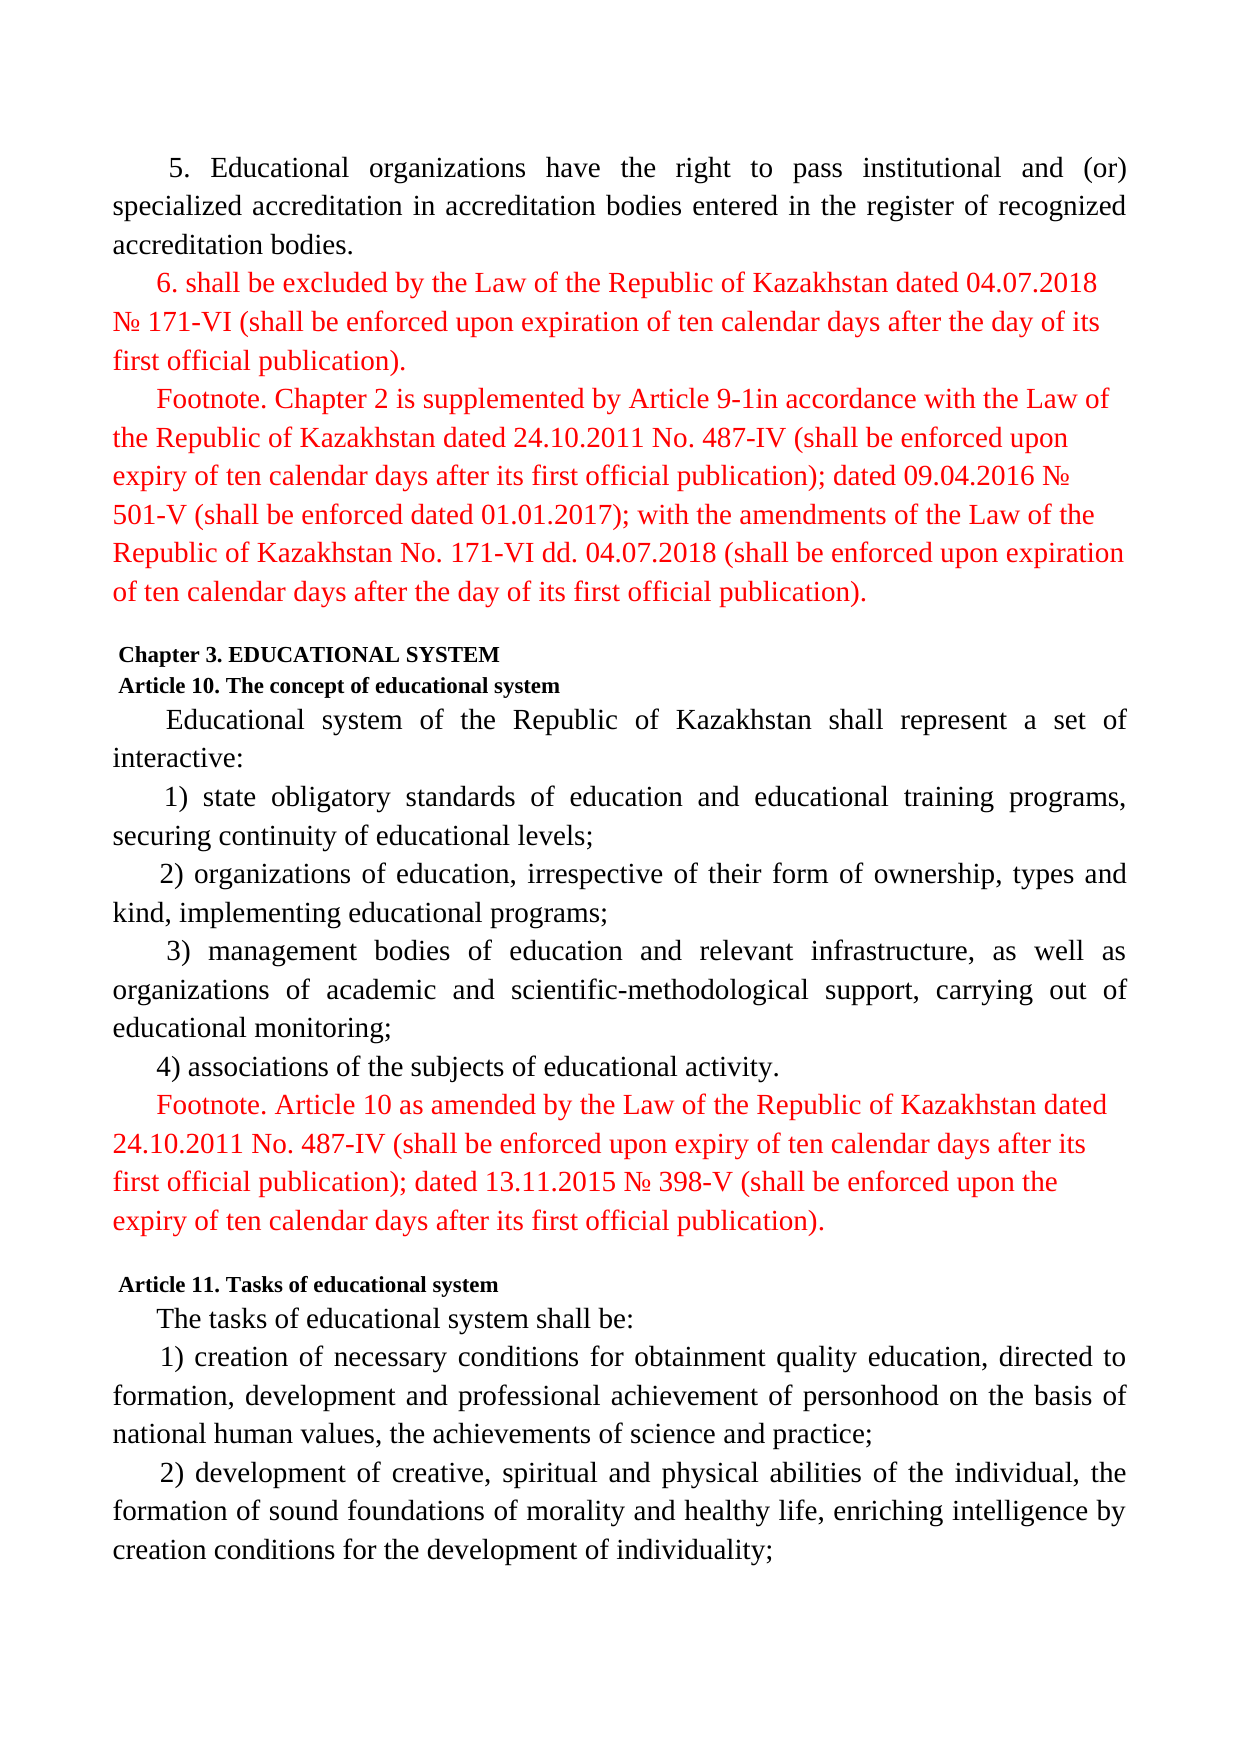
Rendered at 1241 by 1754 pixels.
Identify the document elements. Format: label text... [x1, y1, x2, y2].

text Article 10. The concept of educational system [112, 672, 1128, 698]
text 2) organizations of education, irrespective of their form of ownership, types and kind, implementing educational programs; [112, 856, 1128, 928]
text Chapter 3. EDUCATIONAL SYSTEM [112, 642, 1128, 668]
text The tasks of educational system shall be: [112, 1301, 1128, 1334]
text 4) associations of the subjects of educational activity. [112, 1049, 1128, 1082]
text 3) management bodies of education and relevant infrastructure, as well as organizations of academic and scientific-methodological support, carrying out of educational monitoring; [112, 933, 1128, 1044]
text Footnote. Article 10 as amended by the Law of the Republic of Kazakhstan dated 24.10.2011 No. 487-IV (shall be enforced upon expiry of ten calendar days after its first official publication); dated 13.11.2015 № 398-V (shall be enforced upon the expiry of ten calendar days after its first official publication). [112, 1087, 1128, 1267]
text 1) creation of necessary conditions for obtainment quality education, directed to formation, development and professional achievement of personhood on the basis of national human values, the achievements of science and practice; [112, 1339, 1128, 1450]
text 6. shall be excluded by the Law of the Republic of Kazakhstan dated 04.07.2018 № 171-VI (shall be enforced upon expiration of ten calendar days after the day of its first official publication). Footnote. Chapter 2 is supplemented by Article 9-1in accordance with the Law of the Republic of Kazakhstan dated 24.10.2011 No. 487-IV (shall be enforced upon expiry of ten calendar days after its first official publication); dated 09.04.2016 № 501-V (shall be enforced dated 01.01.2017); with the amendments of the Law of the Republic of Kazakhstan No. 171-VI dd. 04.07.2018 (shall be enforced upon expiration of ten calendar days after the day of its first official publication). [112, 266, 1128, 638]
text 2) development of creative, spiritual and physical abilities of the individual, the formation of sound foundations of morality and healthy life, enriching intelligence by creation conditions for the development of individuality; [112, 1455, 1128, 1566]
text Article 11. Tasks of educational system [112, 1271, 1128, 1297]
text 1) state obligatory standards of education and educational training programs, securing continuity of educational levels; [112, 779, 1128, 851]
text Educational system of the Republic of Kazakhstan shall represent a set of interactive: [112, 702, 1128, 774]
text 5. Educational organizations have the right to pass institutional and (or) specialized accreditation in accreditation bodies entered in the register of recognized accreditation bodies. [112, 150, 1128, 261]
